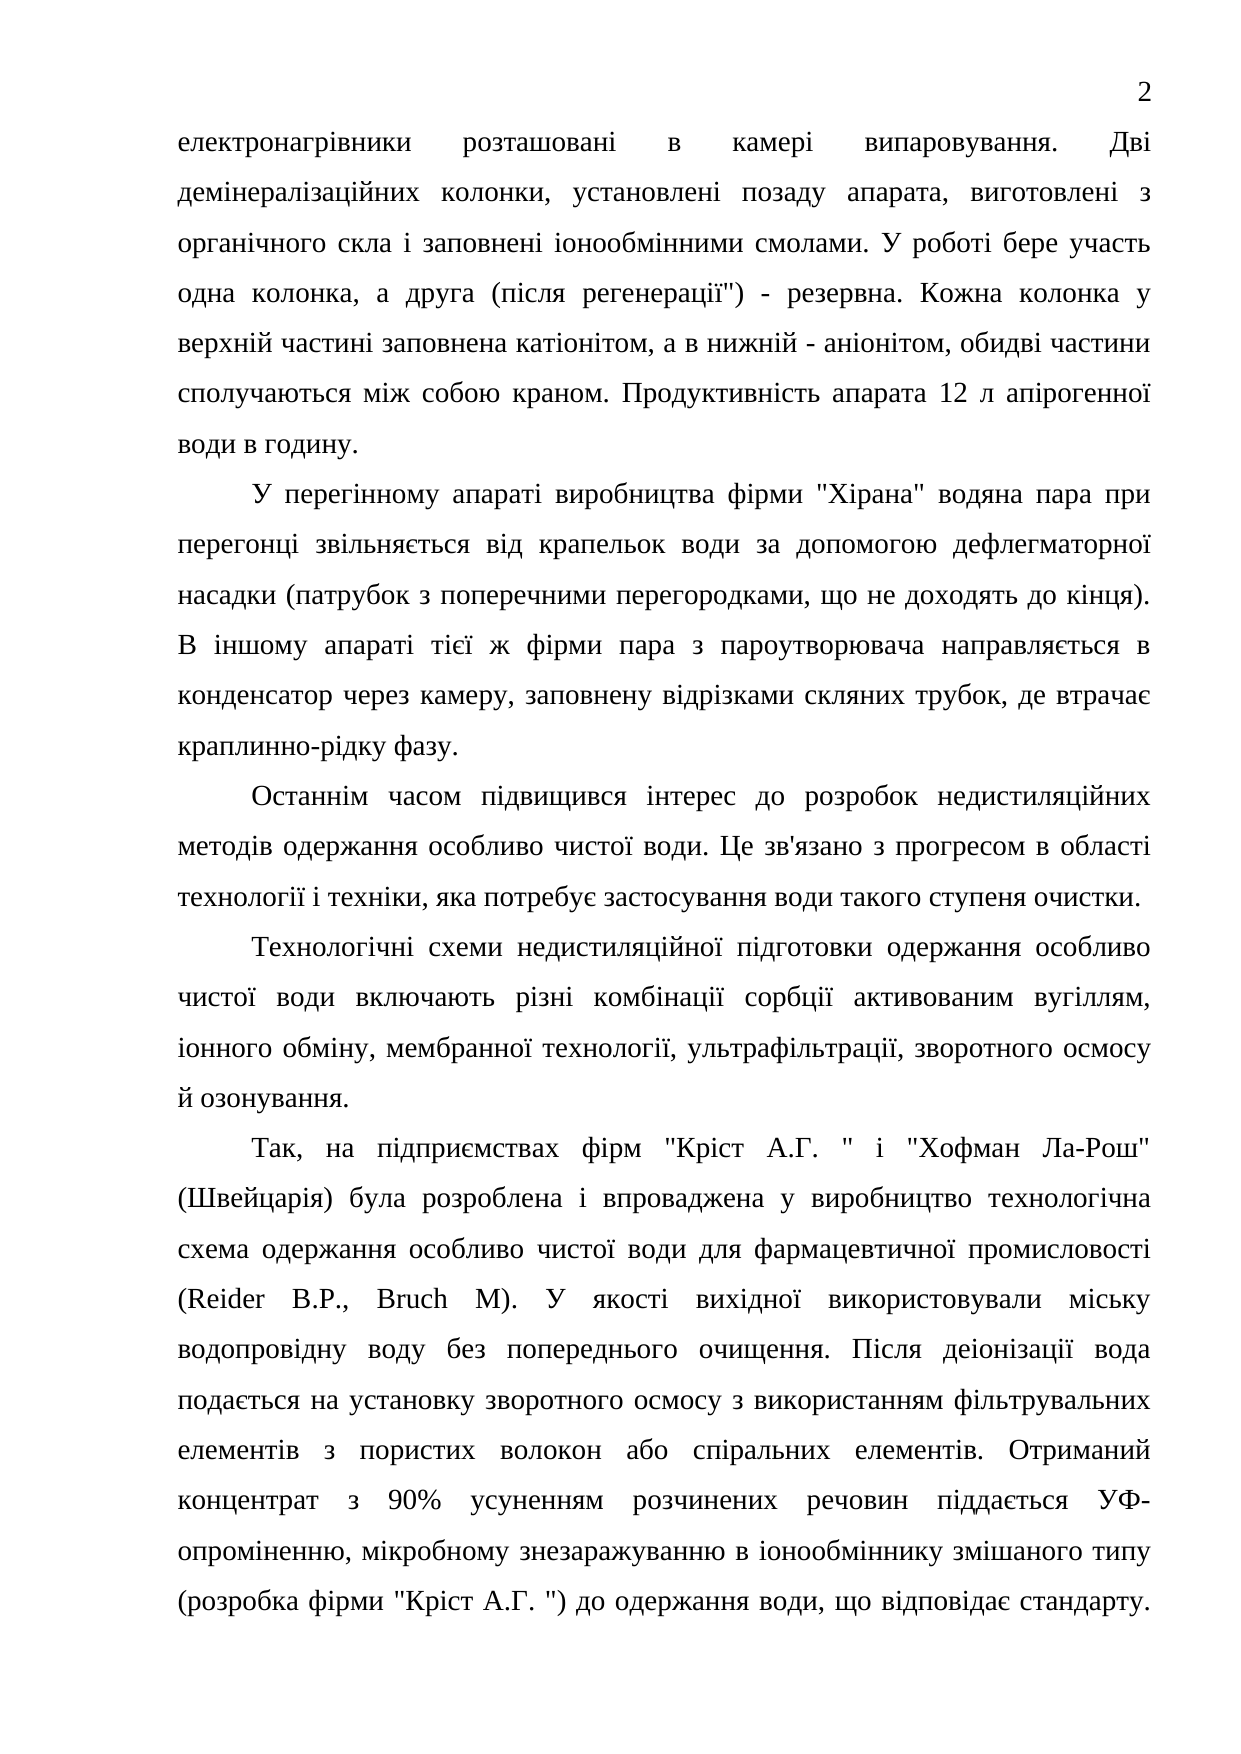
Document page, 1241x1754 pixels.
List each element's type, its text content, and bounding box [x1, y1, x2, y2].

text Технологічні схеми недистиляційної підготовки одержання особливо чистої води включають різні комбінації сорбції активованим вугіллям, іонного обміну, мембранної технології, ультрафільтрації, зворотного осмосу й озонування. [177, 929, 1152, 1113]
text Останнім часом підвищився інтерес до розробок недистиляційних методів одержання особливо чистої води. Це зв'язано з прогресом в області технології і техніки, яка потребує застосування води такого ступеня очистки. [177, 778, 1152, 912]
text У перегінному апараті виробництва фірми "Хірана" водяна пара при перегонці звільняється від крапельок води за допомогою дефлегматорної насадки (патрубок з поперечними перегородками, що не доходять до кінця). В іншому апараті тієї ж фірми пара з пароутворювача направляється в конденсатор через камеру, заповнену відрізками скляних трубок, де втрачає краплинно-рідку фазу. [177, 476, 1152, 761]
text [177, 1130, 1152, 1617]
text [177, 124, 1152, 459]
